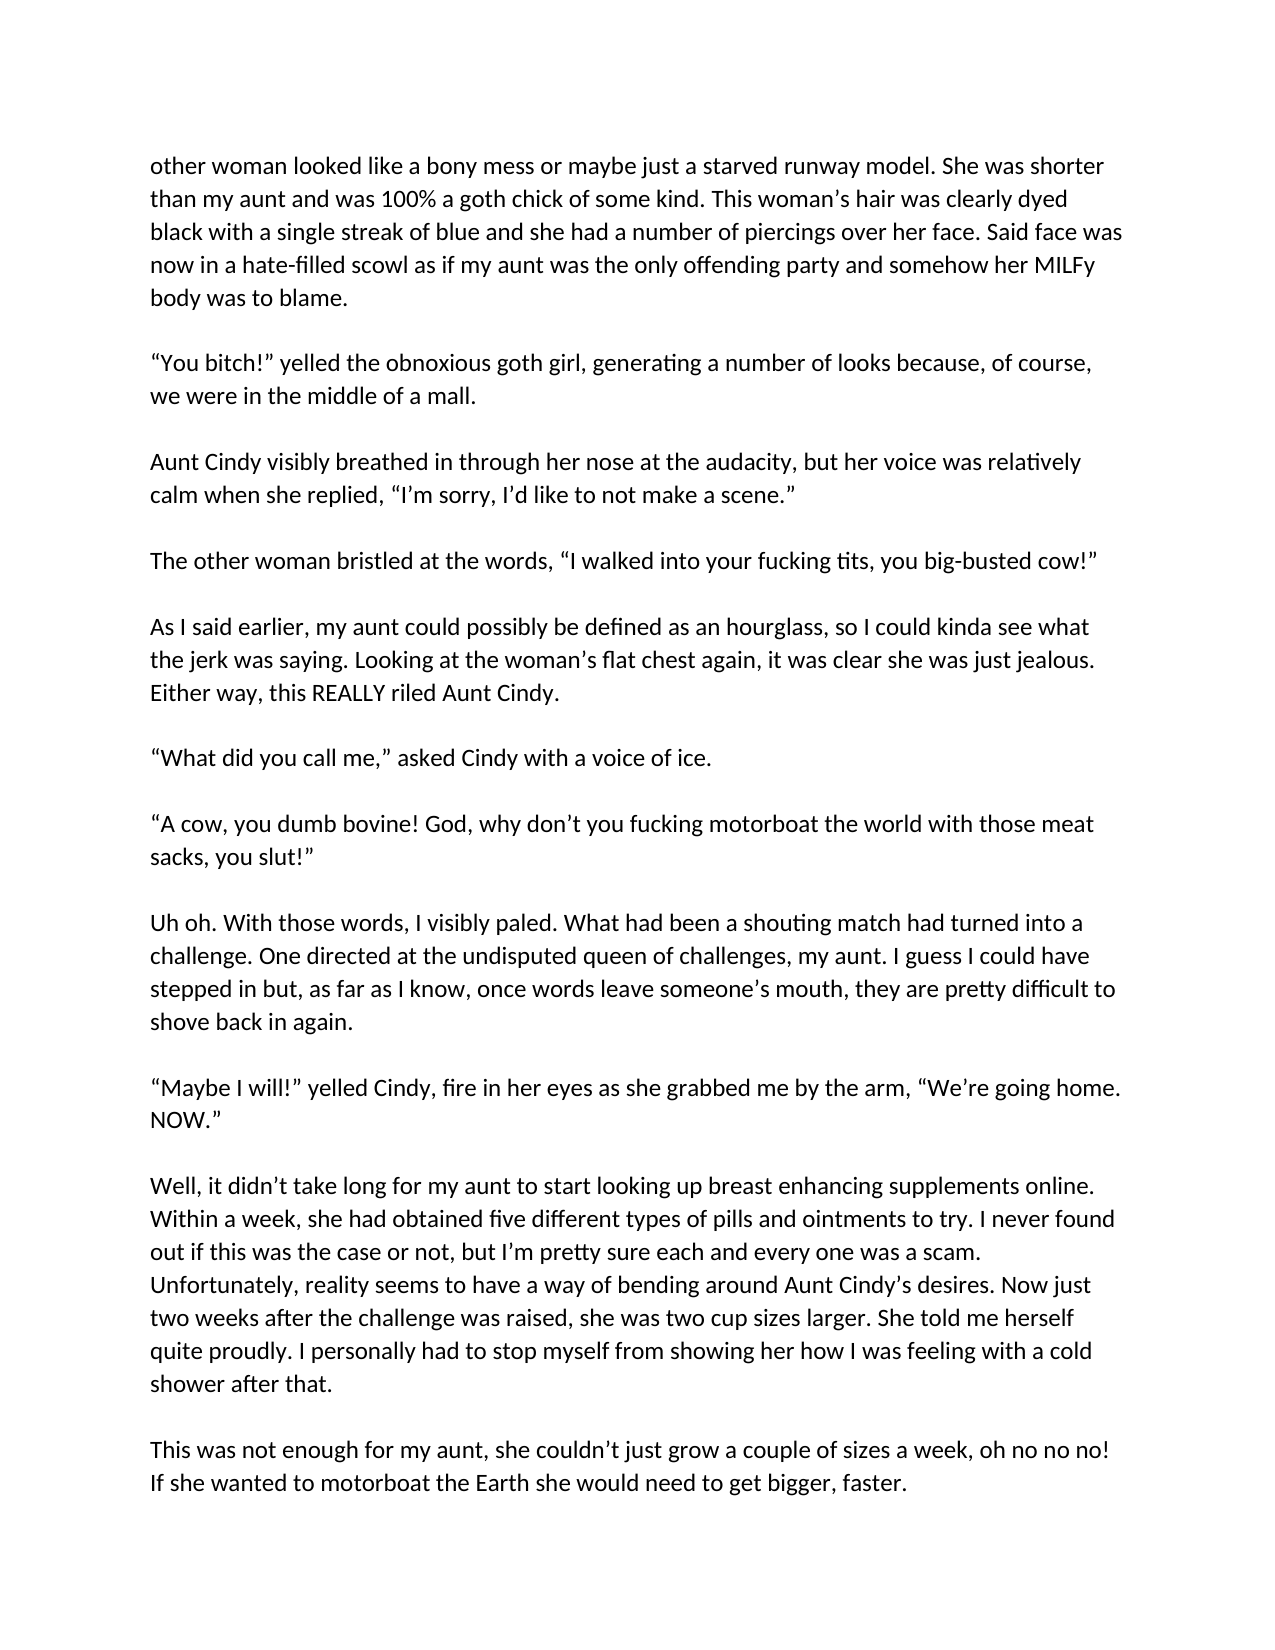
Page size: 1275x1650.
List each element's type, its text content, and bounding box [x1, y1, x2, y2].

text Well, it didn’t take long for my aunt to start looking up breast enhancing supplements online. Within a week, she had obtained five different types of pills and ointments to try. I never found out if this was the case or not, but I’m pretty sure each and every one was a scam. Unfortunately, reality seems to have a way of bending around Aunt Cindy’s desires. Now just two weeks after the challenge was raised, she was two cup sizes larger. She told me herself quite proudly. I personally had to stop myself from showing her how I was feeling with a cold shower after that. [150, 1170, 1125, 1398]
text “You bitch!” yelled the obnoxious goth girl, generating a number of looks because, of course, we were in the middle of a mall. [150, 347, 1125, 411]
text The other woman bristled at the words, “I walked into your fucking tits, you big-busted cow!” [150, 545, 1125, 576]
text This was not enough for my aunt, she couldn’t just grow a couple of sizes a week, oh no no no! If she wanted to motorboat the Earth she would need to get bigger, faster. [150, 1434, 1125, 1497]
text “A cow, you dumb bovine! God, why don’t you fucking motorboat the world with those meat sacks, you slut!” [150, 808, 1125, 872]
text “Maybe I will!” yelled Cindy, fire in her eyes as she grabbed me by the arm, “We’re going home. NOW.” [150, 1072, 1125, 1135]
text “What did you call me,” asked Cindy with a voice of ice. [150, 742, 1125, 773]
text Aunt Cindy visibly breathed in through her nose at the audacity, but her voice was relatively calm when she replied, “I’m sorry, I’d like to not make a scene.” [150, 446, 1125, 510]
text Uh oh. With those words, I visibly paled. What had been a shouting match had turned into a challenge. One directed at the undisputed queen of challenges, my aunt. I guess I could have stepped in but, as far as I know, once words leave someone’s mouth, they are pretty difficult to shove back in again. [150, 907, 1125, 1036]
text As I said earlier, my aunt could possibly be defined as an hourglass, so I could kinda see what the jerk was saying. Looking at the woman’s flat chest again, it was clear she was just jealous. Either way, this REALLY riled Aunt Cindy. [150, 611, 1125, 707]
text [150, 150, 1125, 312]
